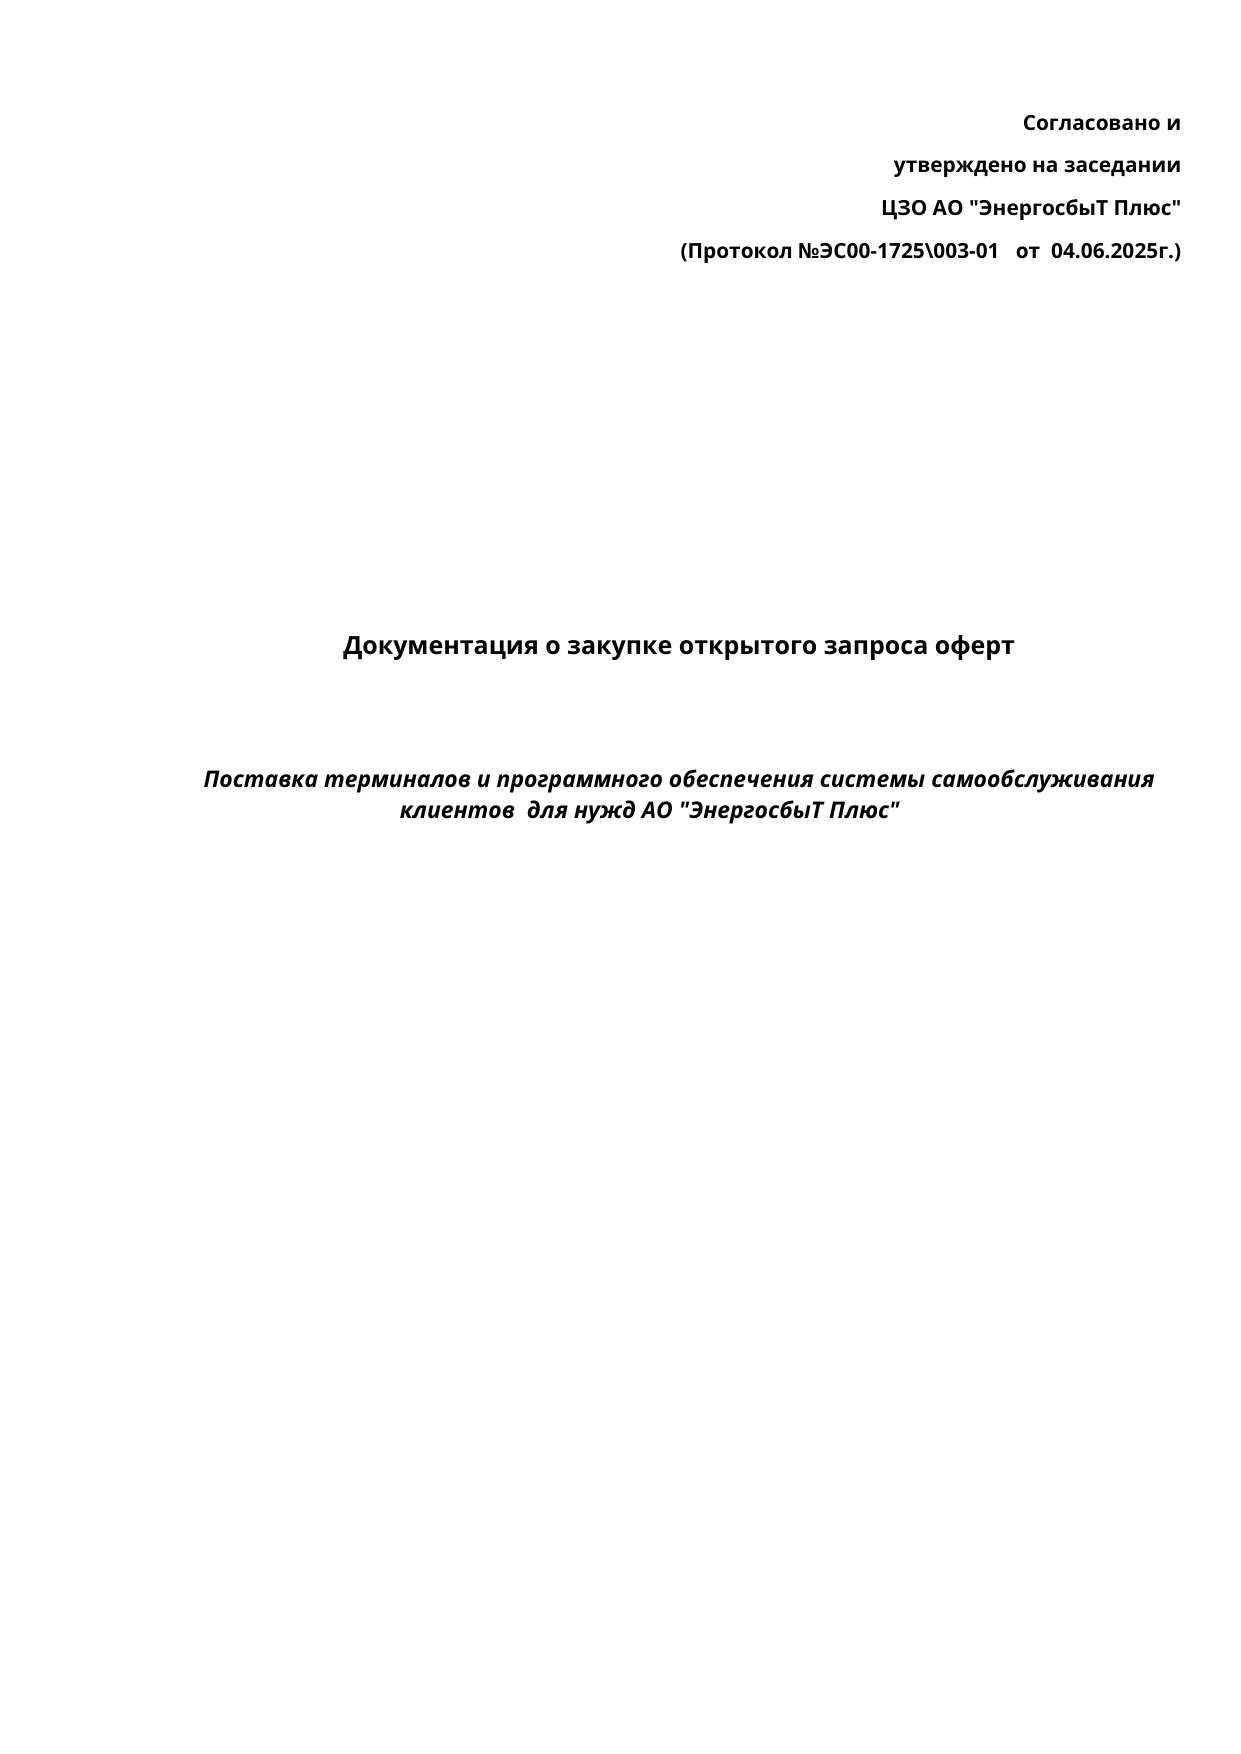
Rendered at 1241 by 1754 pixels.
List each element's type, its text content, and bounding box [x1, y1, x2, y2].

text Документация о закупке открытого запроса оферт [118, 627, 1181, 662]
text ЦЗО АО "ЭнергосбыТ Плюс" (Протокол №ЭС00-1725\003-01 от 04.06.2025г.) [474, 193, 1181, 264]
text Согласовано и [474, 108, 1181, 136]
text утверждено на заседании [474, 151, 1181, 179]
text Поставка терминалов и программного обеспечения системы самообслуживания клиентов для нужд АО "ЭнергосбыТ Плюс" [118, 763, 1181, 825]
